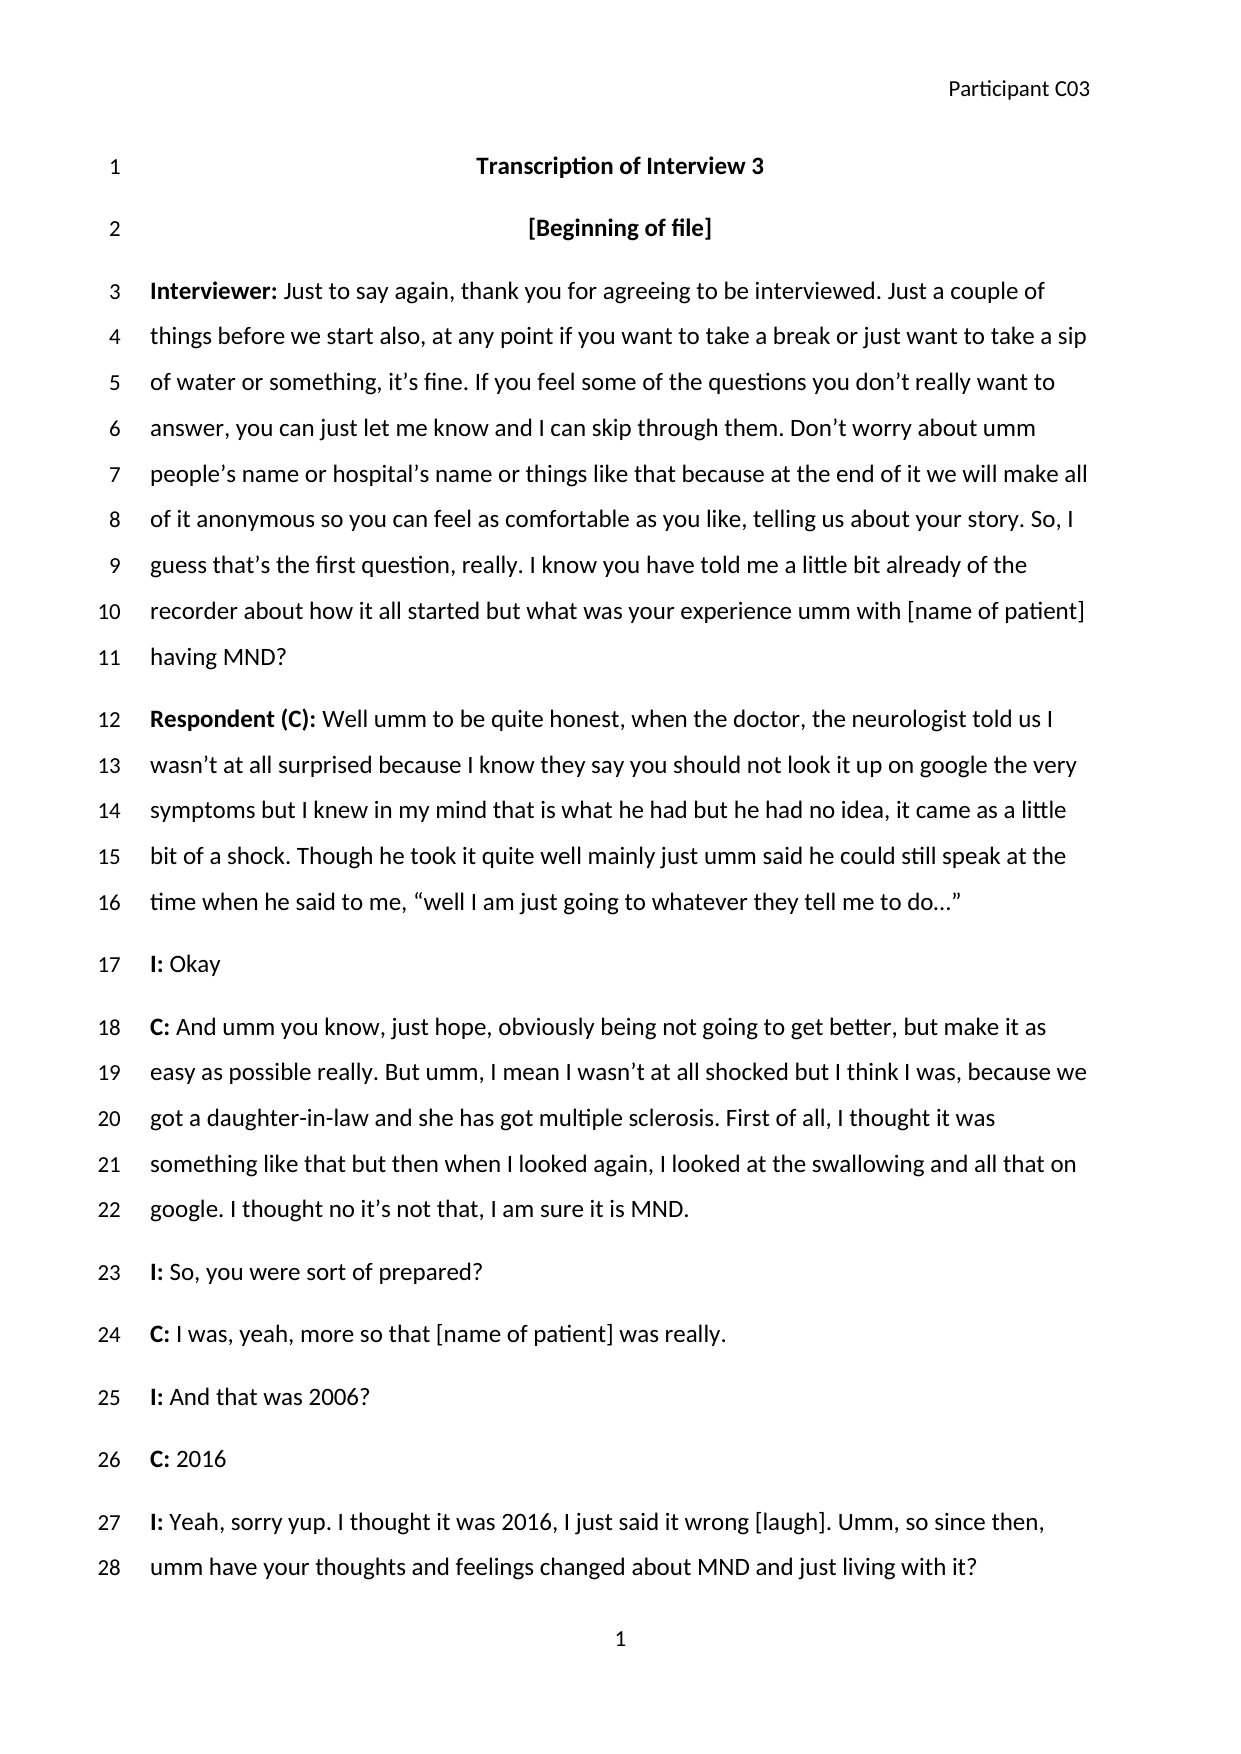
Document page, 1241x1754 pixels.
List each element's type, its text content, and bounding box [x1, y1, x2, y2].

text I: Yeah, sorry yup. I thought it was 2016, I just said it wrong [laugh]. Umm, so since then, umm have your thoughts and feelings changed about MND and just living with it? [150, 1506, 1090, 1582]
text Interviewer: Just to say again, thank you for agreeing to be interviewed. Just a couple of things before we start also, at any point if you want to take a break or just want to take a sip of water or something, it’s fine. If you feel some of the questions you don’t really want to answer, you can just let me know and I can skip through them. Don’t worry about umm people’s name or hospital’s name or things like that because at the end of it we will make all of it anonymous so you can feel as comfortable as you like, telling us about your story. So, I guess that’s the first question, really. I know you have told me a little bit already of the recorder about how it all started but what was your experience umm with [name of patient] having MND? [150, 275, 1090, 671]
text C: I was, yeah, more so that [name of patient] was really. [150, 1318, 1090, 1349]
text Respondent (C): Well umm to be quite honest, when the doctor, the neurologist told us I wasn’t at all surprised because I know they say you should not look it up on google the very symptoms but I knew in my mind that is what he had but he had no idea, it came as a little bit of a shock. Though he took it quite well mainly just umm said he could still speak at the time when he said to me, “well I am just going to whatever they tell me to do…” [150, 703, 1090, 916]
text I: So, you were sort of prepared? [150, 1256, 1090, 1287]
text I: Okay [150, 948, 1090, 979]
text Transcription of Interview 3 [150, 150, 1090, 181]
text I: And that was 2006? [150, 1381, 1090, 1411]
text C: 2016 [150, 1443, 1090, 1474]
text [Beginning of file] [150, 212, 1090, 243]
text C: And umm you know, just hope, obviously being not going to get better, but make it as easy as possible really. But umm, I mean I wasn’t at all shocked but I think I was, because we got a daughter-in-law and she has got multiple sclerosis. First of all, I thought it was something like that but then when I looked again, I looked at the swallowing and all that on google. I thought no it’s not that, I am sure it is MND. [150, 1011, 1090, 1224]
